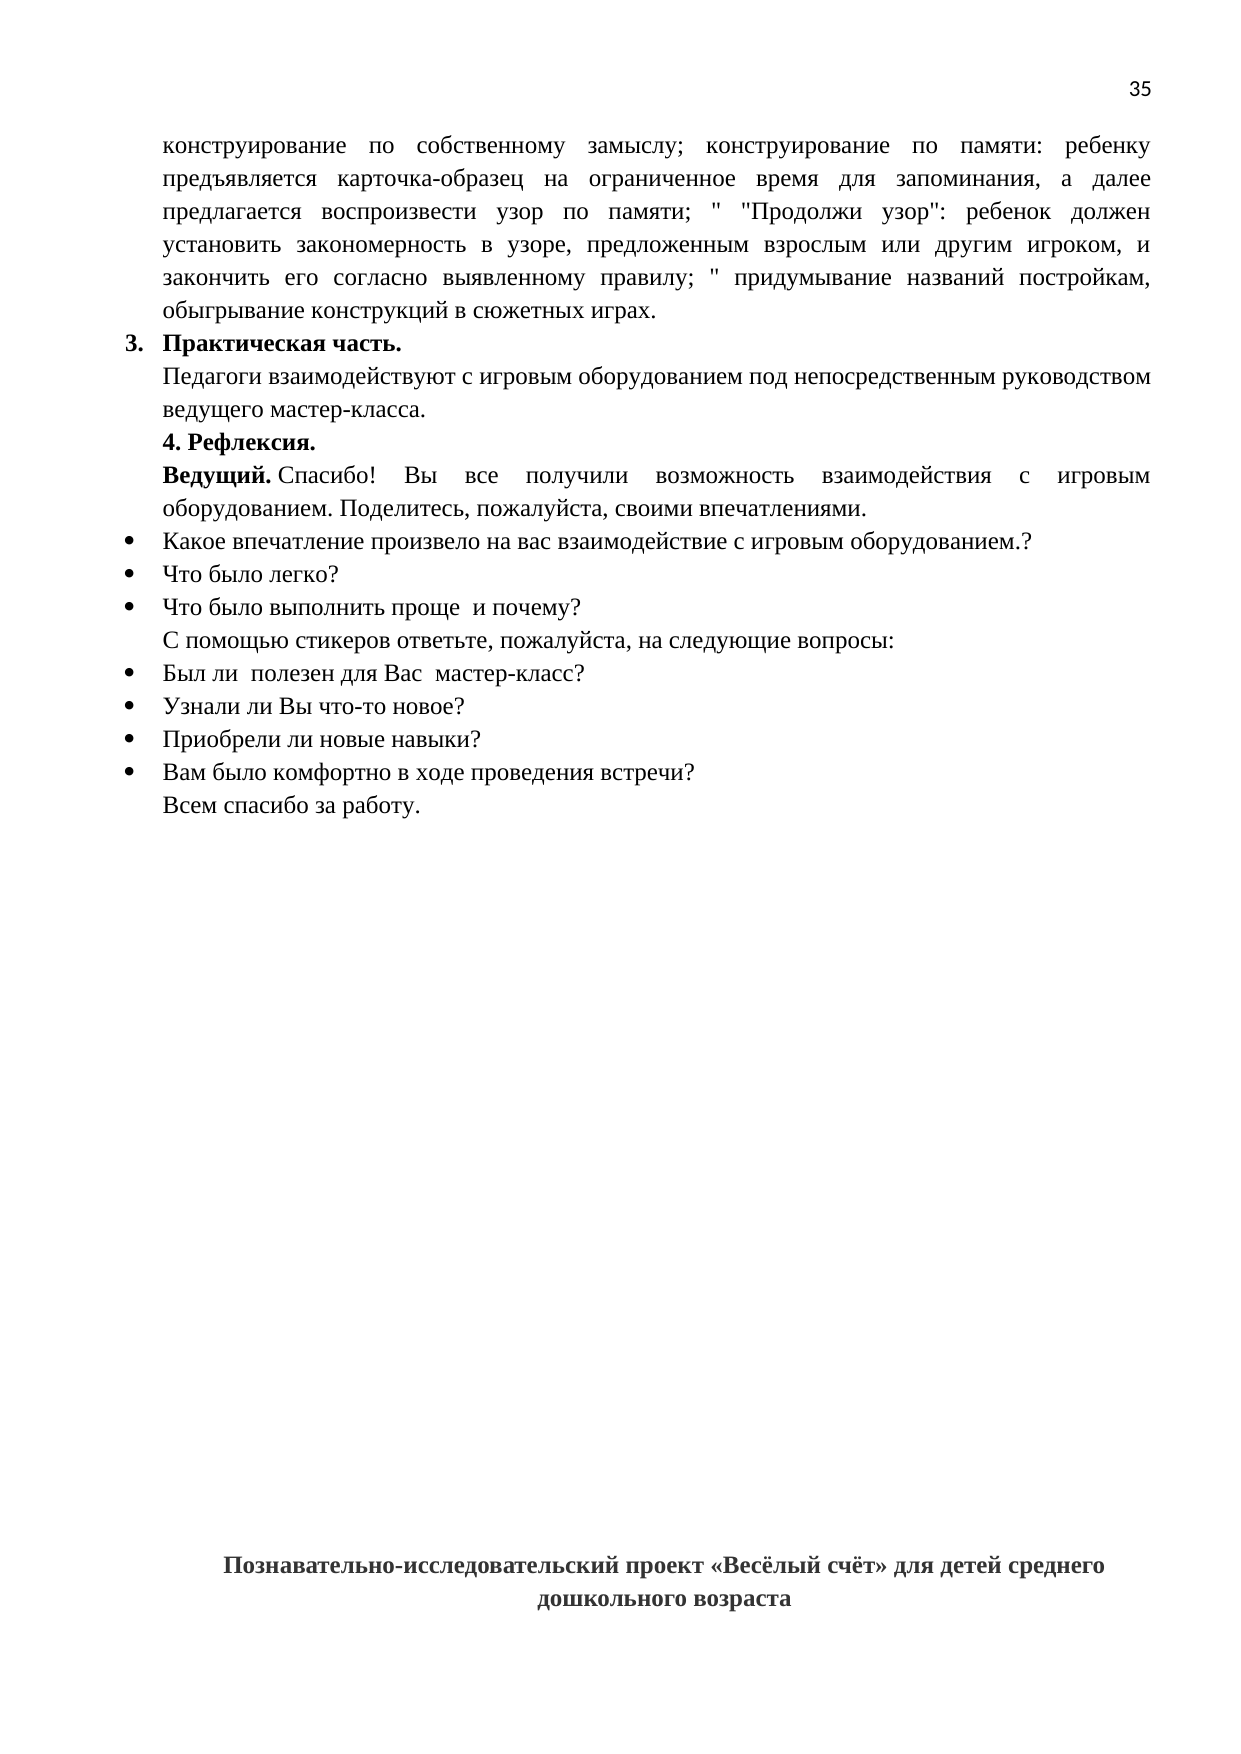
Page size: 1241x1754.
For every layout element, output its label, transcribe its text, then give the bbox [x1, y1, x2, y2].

text 4. Рефлексия. [162, 427, 1152, 456]
list Узнали ли Вы что-то новое? [125, 691, 1152, 720]
list Какое впечатление произвело на вас взаимодействие с игровым оборудованием.? [125, 526, 1152, 555]
text Педагоги взаимодействуют с игровым оборудованием под непосредственным руководством ведущего мастер-класса. [162, 361, 1152, 423]
text Всем спасибо за работу. [162, 790, 1152, 819]
list Практическая часть. [125, 328, 1152, 357]
list Что было выполнить проще и почему? [125, 592, 1152, 621]
text Ведущий. Спасибо! Вы все получили возможность взаимодействия с игровым оборудованием. Поделитесь, пожалуйста, своими впечатлениями. [162, 460, 1152, 522]
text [162, 130, 1152, 324]
text Познавательно-исследовательский проект «Весёлый счёт» для детей среднего дошкольного возраста [177, 1550, 1152, 1612]
list Приобрели ли новые навыки? [125, 724, 1152, 753]
text С помощью стикеров ответьте, пожалуйста, на следующие вопросы: [162, 625, 1152, 654]
list Вам было комфортно в ходе проведения встречи? [125, 757, 1152, 786]
list Был ли полезен для Вас мастер-класс? [125, 658, 1152, 687]
list Что было легко? [125, 559, 1152, 588]
